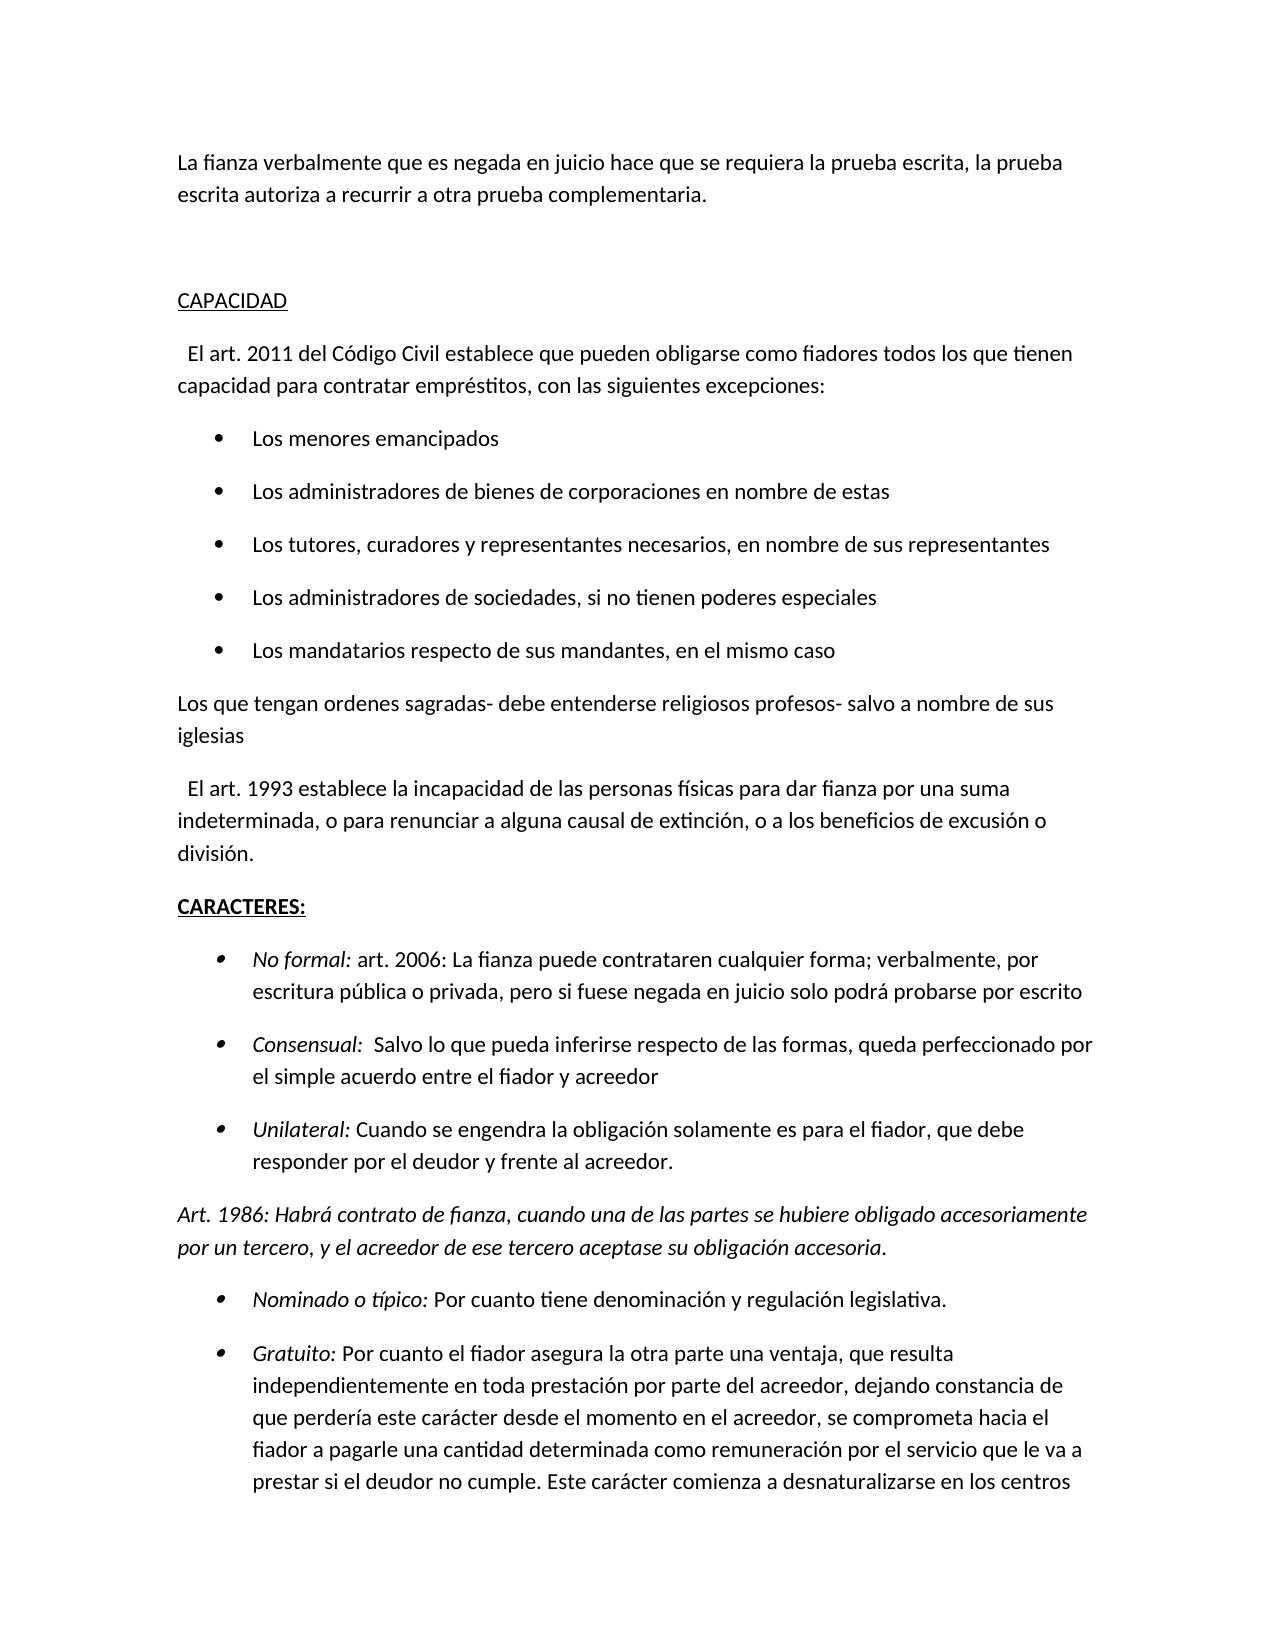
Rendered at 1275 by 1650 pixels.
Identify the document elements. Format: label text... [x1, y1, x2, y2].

text La fianza verbalmente que es negada en juicio hace que se requiera la prueba escrita, la prueba escrita autoriza a recurrir a otra prueba complementaria. [177, 148, 1098, 208]
list Consensual: Salvo lo que pueda inferirse respecto de las formas, queda perfeccionado por el simple acuerdo entre el fiador y acreedor [215, 1030, 1098, 1090]
list Los mandatarios respecto de sus mandantes, en el mismo caso [215, 636, 1098, 664]
text CAPACIDAD [177, 286, 1098, 314]
text CARACTERES: [177, 892, 1098, 920]
text Los que tengan ordenes sagradas- debe entenderse religiosos profesos- salvo a nombre de sus iglesias [177, 689, 1098, 749]
list Los administradores de sociedades, si no tienen poderes especiales [215, 583, 1098, 611]
list Unilateral: Cuando se engendra la obligación solamente es para el fiador, que debe responder por el deudor y frente al acreedor. [215, 1115, 1098, 1175]
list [215, 1339, 1098, 1495]
text El art. 2011 del Código Civil establece que pueden obligarse como fiadores todos los que tienen capacidad para contratar empréstitos, con las siguientes excepciones: [177, 339, 1098, 399]
text Art. 1986: Habrá contrato de fianza, cuando una de las partes se hubiere obligado accesoriamente por un tercero, y el acreedor de ese tercero aceptase su obligación accesoria. [177, 1200, 1098, 1261]
text El art. 1993 establece la incapacidad de las personas físicas para dar fianza por una suma indeterminada, o para renunciar a alguna causal de extinción, o a los beneficios de excusión o división. [177, 774, 1098, 867]
list Nominado o típico: Por cuanto tiene denominación y regulación legislativa. [215, 1286, 1098, 1314]
list No formal: art. 2006: La fianza puede contrataren cualquier forma; verbalmente, por escritura pública o privada, pero si fuese negada en juicio solo podrá probarse por escrito [215, 945, 1098, 1005]
list Los tutores, curadores y representantes necesarios, en nombre de sus representantes [215, 530, 1098, 558]
list Los administradores de bienes de corporaciones en nombre de estas [215, 477, 1098, 505]
list Los menores emancipados [215, 424, 1098, 452]
